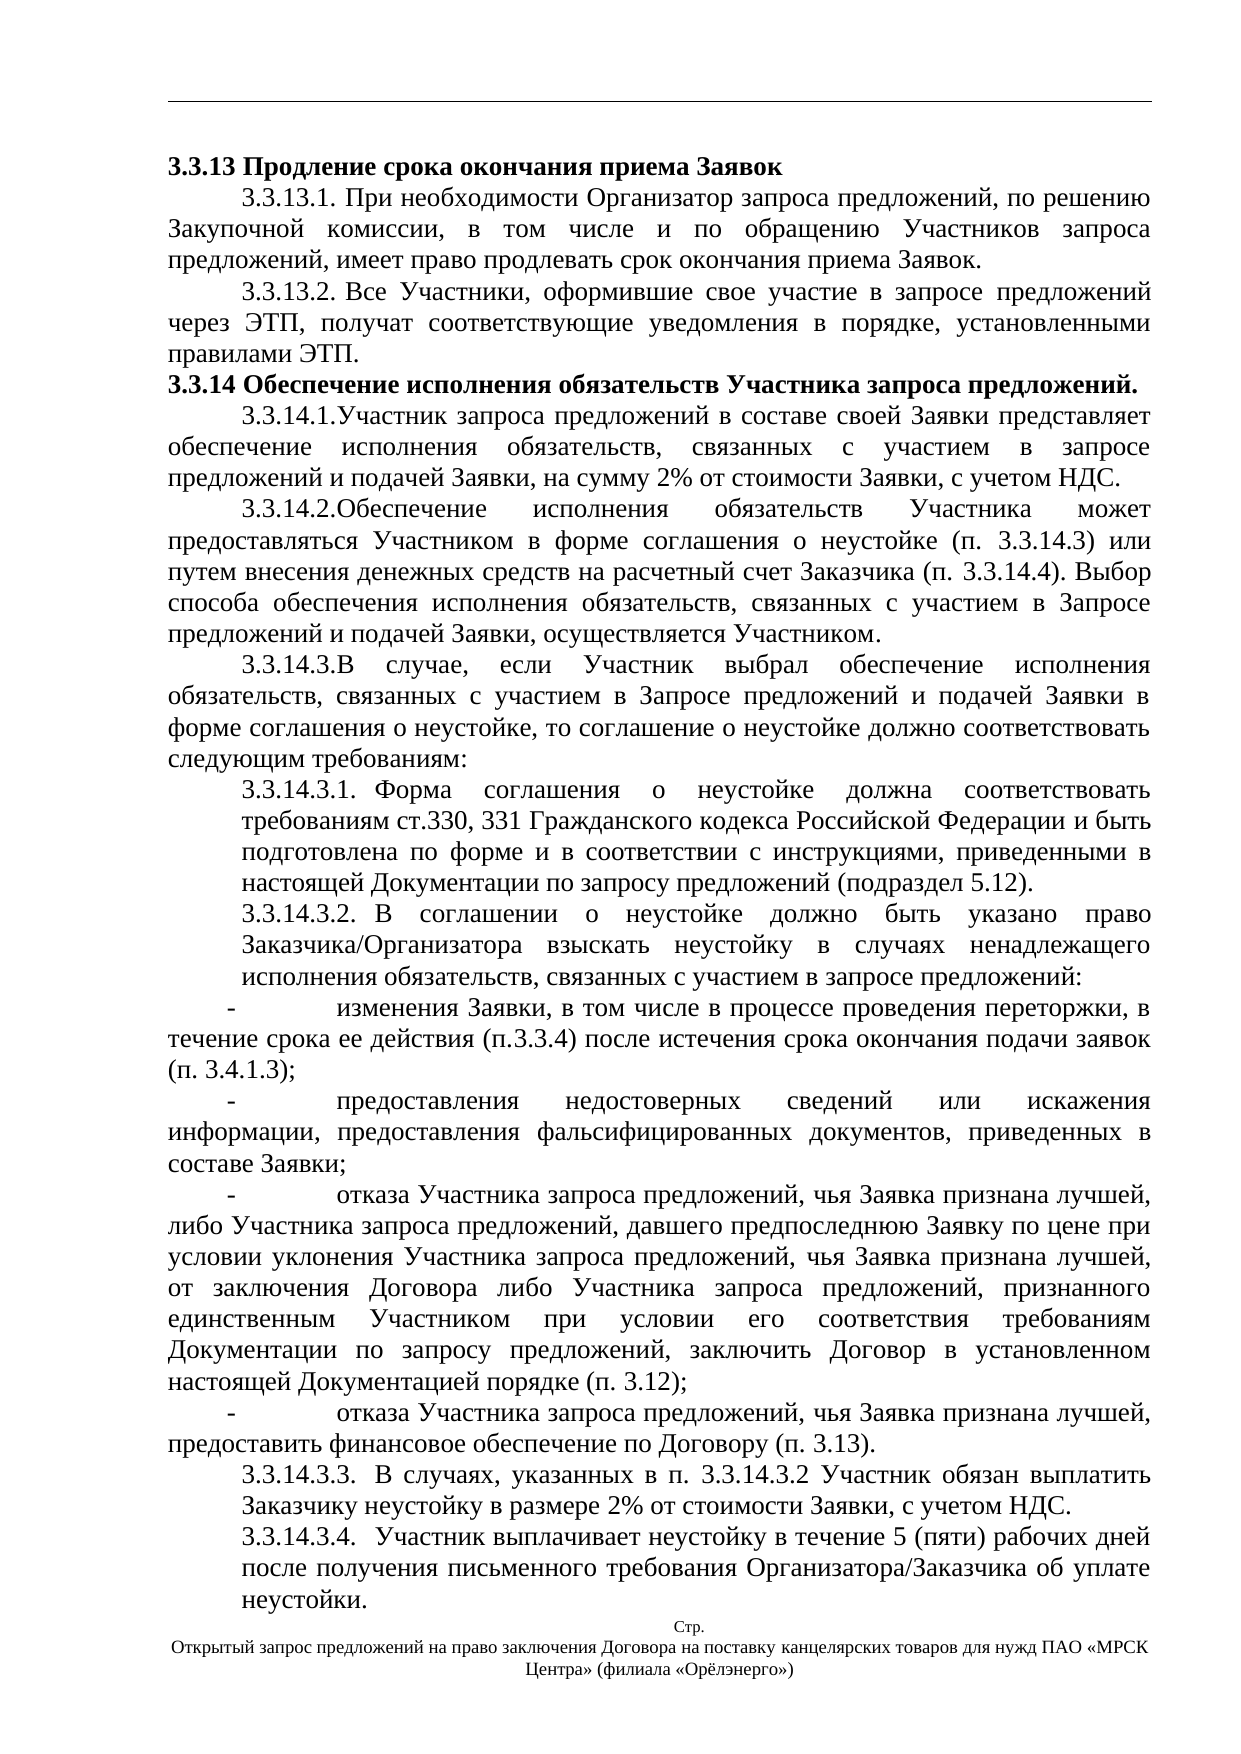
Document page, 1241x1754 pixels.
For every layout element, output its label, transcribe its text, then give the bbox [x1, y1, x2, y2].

subtitle Продление срока окончания приема Заявок [168, 150, 1152, 181]
list Участник выплачивает неустойку в течение 5 (пяти) рабочих дней после получения письменного требования Организатора/Заказчика об уплате неустойки. [241, 1520, 1152, 1614]
list изменения Заявки, в том числе в процессе проведения переторжки, в течение срока ее действия (п.3.3.4) после истечения срока окончания подачи заявок (п. 3.4.1.3); [168, 991, 1152, 1084]
list В соглашении о неустойке должно быть указано право Заказчика/Организатора взыскать неустойку в случаях ненадлежащего исполнения обязательств, связанных с участием в запросе предложений: [241, 897, 1152, 991]
list В случае, если Участник выбрал обеспечение исполнения обязательств, связанных с участием в Запросе предложений и подачей Заявки в форме соглашения о неустойке, то соглашение о неустойке должно соответствовать следующим требованиям: [168, 648, 1152, 773]
list Участник запроса предложений в составе своей Заявки представляет обеспечение исполнения обязательств, связанных с участием в запросе предложений и подачей Заявки, на сумму 2% от стоимости Заявки, с учетом НДС. [168, 399, 1152, 493]
list В случаях, указанных в п. 3.3.14.3.2 Участник обязан выплатить Заказчику неустойку в размере 2% от стоимости Заявки, с учетом НДС. [241, 1458, 1152, 1520]
list отказа Участника запроса предложений, чья Заявка признана лучшей, либо Участника запроса предложений, давшего предпоследнюю Заявку по цене при условии уклонения Участника запроса предложений, чья Заявка признана лучшей, от заключения Договора либо Участника запроса предложений, признанного единственным Участником при условии его соответствия требованиям Документации по запросу предложений, заключить Договор в установленном настоящей Документацией порядке (п. 3.12); [168, 1178, 1152, 1396]
list Обеспечение исполнения обязательств Участника может предоставляться Участником в форме соглашения о неустойке (п. 3.3.14.3) или путем внесения денежных средств на расчетный счет Заказчика (п. 3.3.14.4). Выбор способа обеспечения исполнения обязательств, связанных с участием в Запросе предложений и подачей Заявки, осуществляется Участником. [168, 493, 1152, 648]
list отказа Участника запроса предложений, чья Заявка признана лучшей, предоставить финансовое обеспечение по Договору (п. 3.13). [168, 1396, 1152, 1458]
list предоставления недостоверных сведений или искажения информации, предоставления фальсифицированных документов, приведенных в составе Заявки; [168, 1084, 1152, 1178]
subtitle Обеспечение исполнения обязательств Участника запроса предложений. [168, 368, 1152, 399]
list Все Участники, оформившие свое участие в запросе предложений через ЭТП, получат соответствующие уведомления в порядке, установленными правилами ЭТП. [168, 274, 1152, 368]
list Форма соглашения о неустойке должна соответствовать требованиям ст.330, 331 Гражданского кодекса Российской Федерации и быть подготовлена по форме и в соответствии с инструкциями, приведенными в настоящей Документации по запросу предложений (подраздел 5.12). [241, 773, 1152, 897]
list При необходимости Организатор запроса предложений, по решению Закупочной комиссии, в том числе и по обращению Участников запроса предложений, имеет право продлевать срок окончания приема Заявок. [168, 181, 1152, 274]
